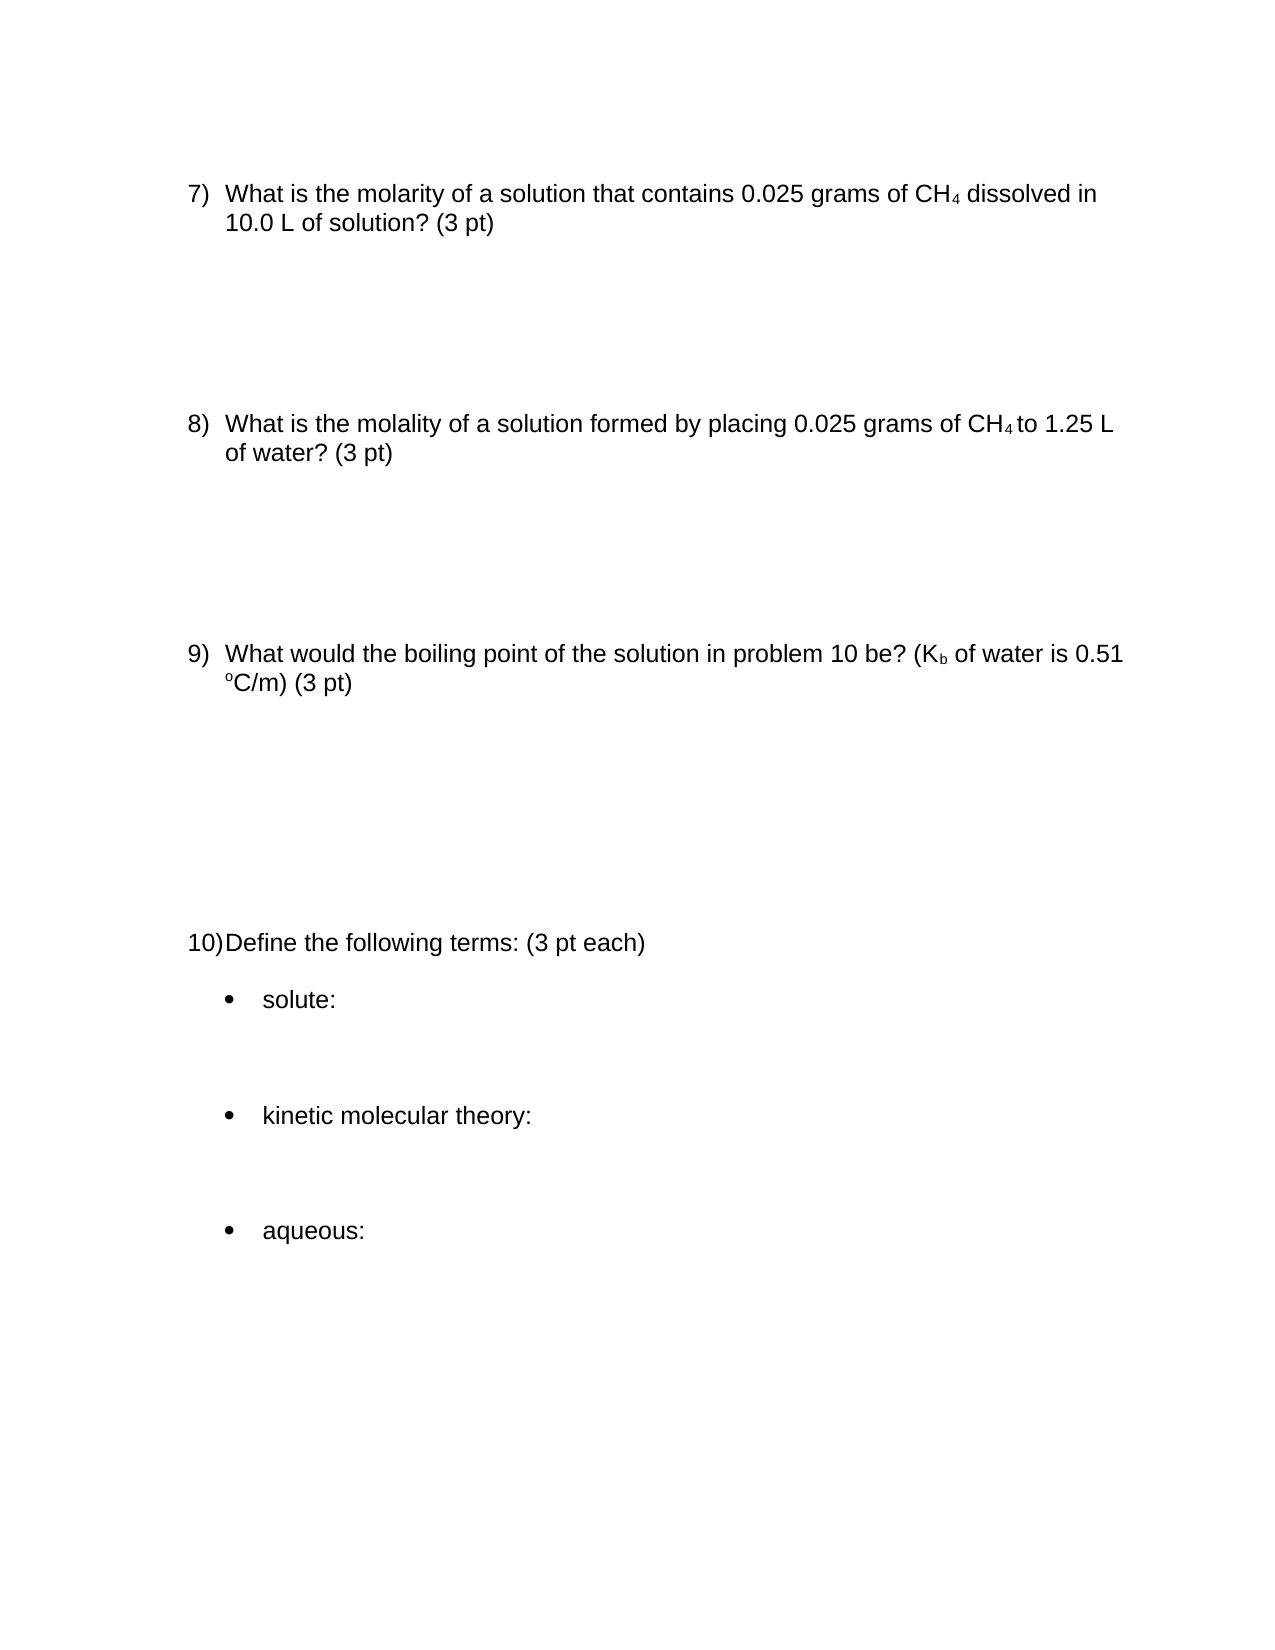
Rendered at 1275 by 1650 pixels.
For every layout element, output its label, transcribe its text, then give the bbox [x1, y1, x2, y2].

list Define the following terms: (3 pt each) [187, 928, 1125, 957]
list solute: [225, 986, 1125, 1014]
list What is the molality of a solution formed by placing 0.025 grams of CH4 to 1.25 L of water? (3 pt) [187, 409, 1125, 466]
list What is the molarity of a solution that contains 0.025 grams of CH4 dissolved in 10.0 L of solution? (3 pt) [187, 179, 1125, 236]
list What would the boiling point of the solution in problem 10 be? (Kb of water is 0.51 oC/m) (3 pt) [187, 639, 1125, 696]
list kinetic molecular theory: [225, 1101, 1125, 1129]
list aqueous: [225, 1216, 1125, 1244]
